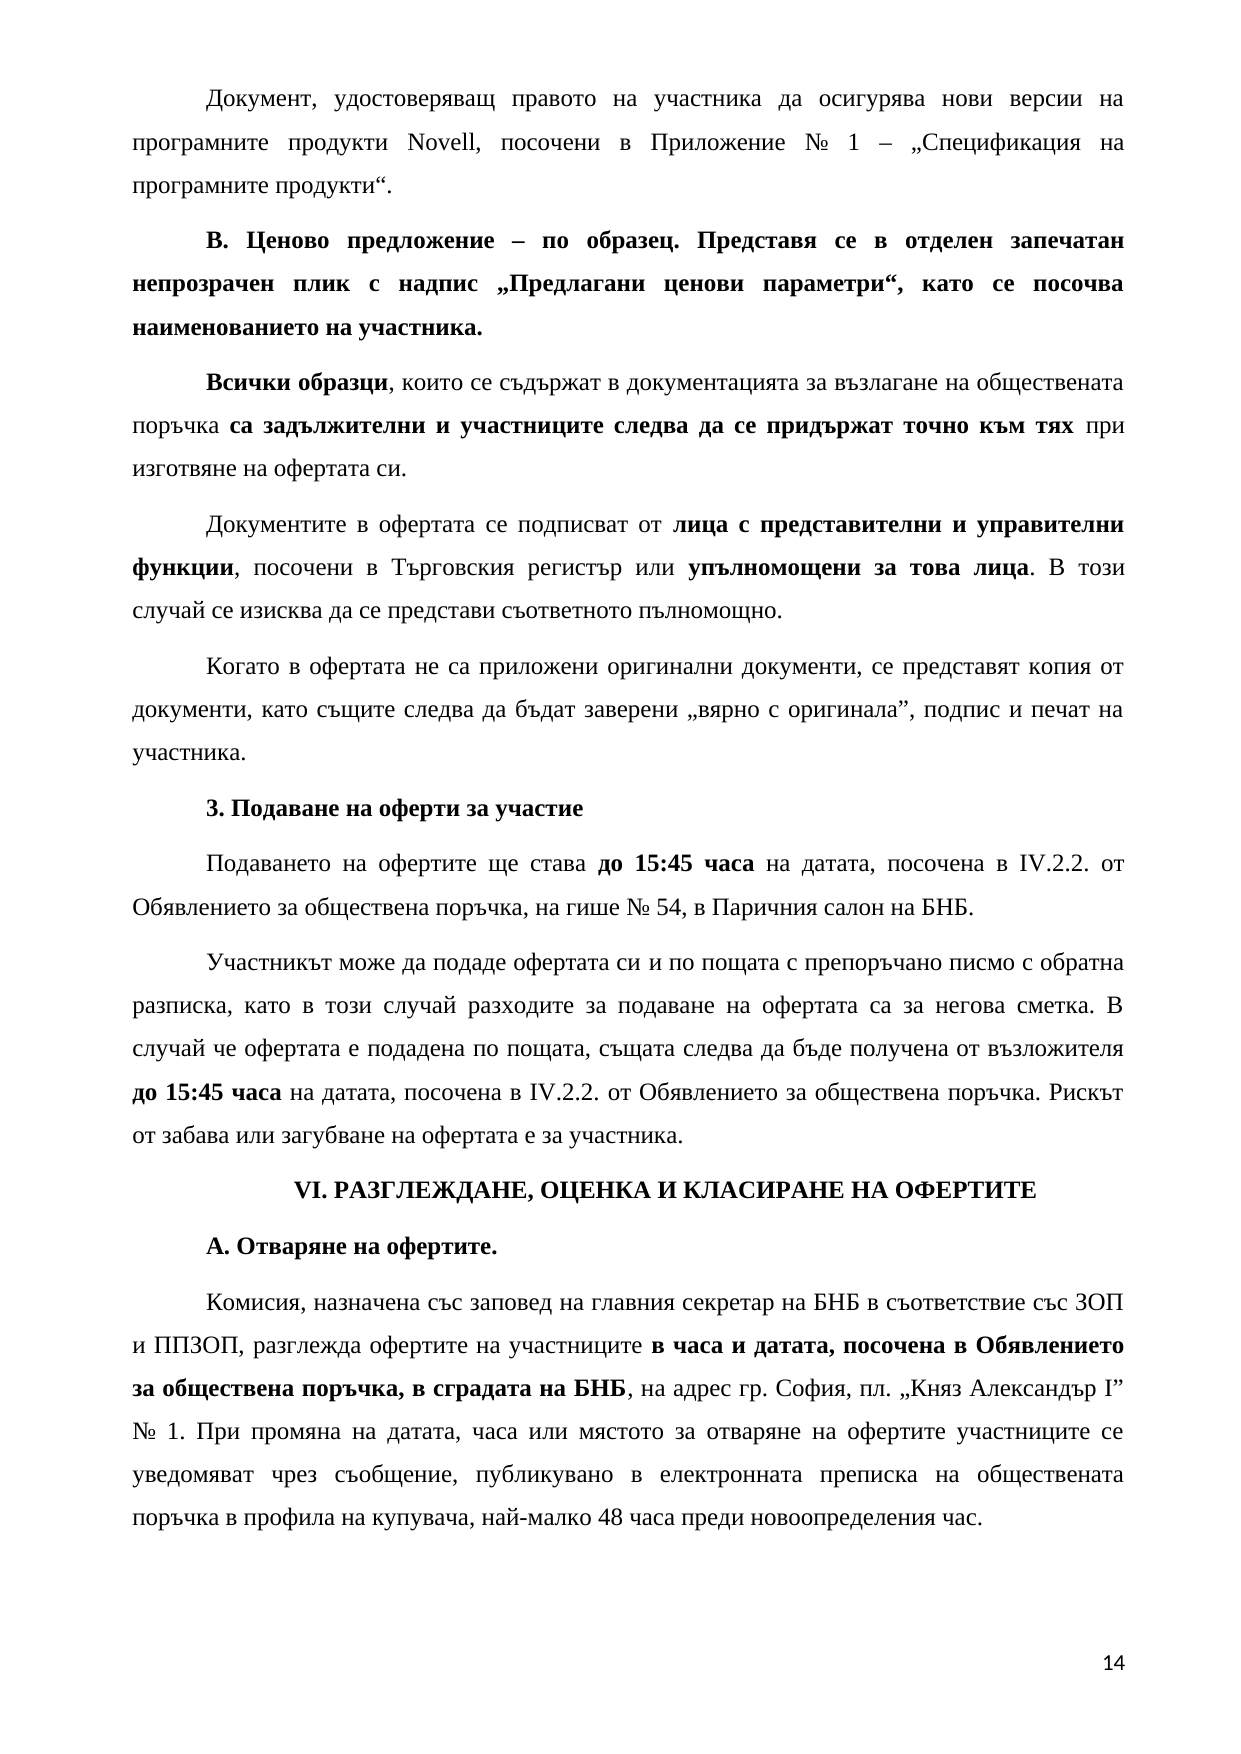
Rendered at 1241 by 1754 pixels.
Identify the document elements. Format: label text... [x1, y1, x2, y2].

text В. Ценово предложение – по образец. Представя се в отделен запечатан непрозрачен плик с надпис „Предлагани ценови параметри“, като се посочва наименованието на участника. [132, 225, 1125, 340]
text Участникът може да подаде офертата си и по пощата с препоръчано писмо с обратна разписка, като в този случай разходите за подаване на офертата са за негова сметка. В случай че офертата е подадена по пощата, същата следва да бъде получена от възложителя до 15:45 часа на датата, посочена в IV.2.2. от Обявлението за обществена поръчка. Рискът от забава или загубване на офертата е за участника. [132, 947, 1125, 1148]
text Всички образци, които се съдържат в документацията за възлагане на обществената поръчка са задължителни и участниците следва да се придържат точно към тях при изготвяне на офертата си. [132, 367, 1125, 482]
text Документите в офертата се подписват от лица с представителни и управителни функции, посочени в Търговския регистър или упълномощени за това лица. В този случай се изисква да се представи съответното пълномощно. [132, 509, 1125, 624]
text 3. Подаване на оферти за участие [132, 793, 1125, 822]
subtitle VI. РАЗГЛЕЖДАНЕ, ОЦЕНКА И КЛАСИРАНЕ НА ОФЕРТИТЕ [132, 1175, 1125, 1204]
text Подаването на офертите ще става до 15:45 часа на датата, посочена в IV.2.2. от Обявлението за обществена поръчка, на гише № 54, в Паричния салон на БНБ. [132, 848, 1125, 920]
text Комисия, назначена със заповед на главния секретар на БНБ в съответствие със ЗОП и ППЗОП, разглежда офертите на участниците в часа и датата, посочена в Обявлението за обществена поръчка, в сградата на БНБ, на адрес гр. София, пл. „Княз Александър І” № 1. При промяна на датата, часа или мястото за отваряне на офертите участниците се уведомяват чрез съобщение, публикувано в електронната преписка на обществената поръчка в профила на купувача, най-малко 48 часа преди новоопределения час. [132, 1287, 1125, 1531]
text Документ, удостоверяващ правото на участника да осигурява нови версии на програмните продукти Novell, посочени в Приложение № 1 – „Спецификация на програмните продукти“. [132, 83, 1125, 198]
subtitle А. Отваряне на офертите. [132, 1231, 1125, 1260]
text Когато в офертата не са приложени оригинални документи, се представят копия от документи, като същите следва да бъдат заверени „вярно с оригинала”, подпис и печат на участника. [132, 651, 1125, 766]
